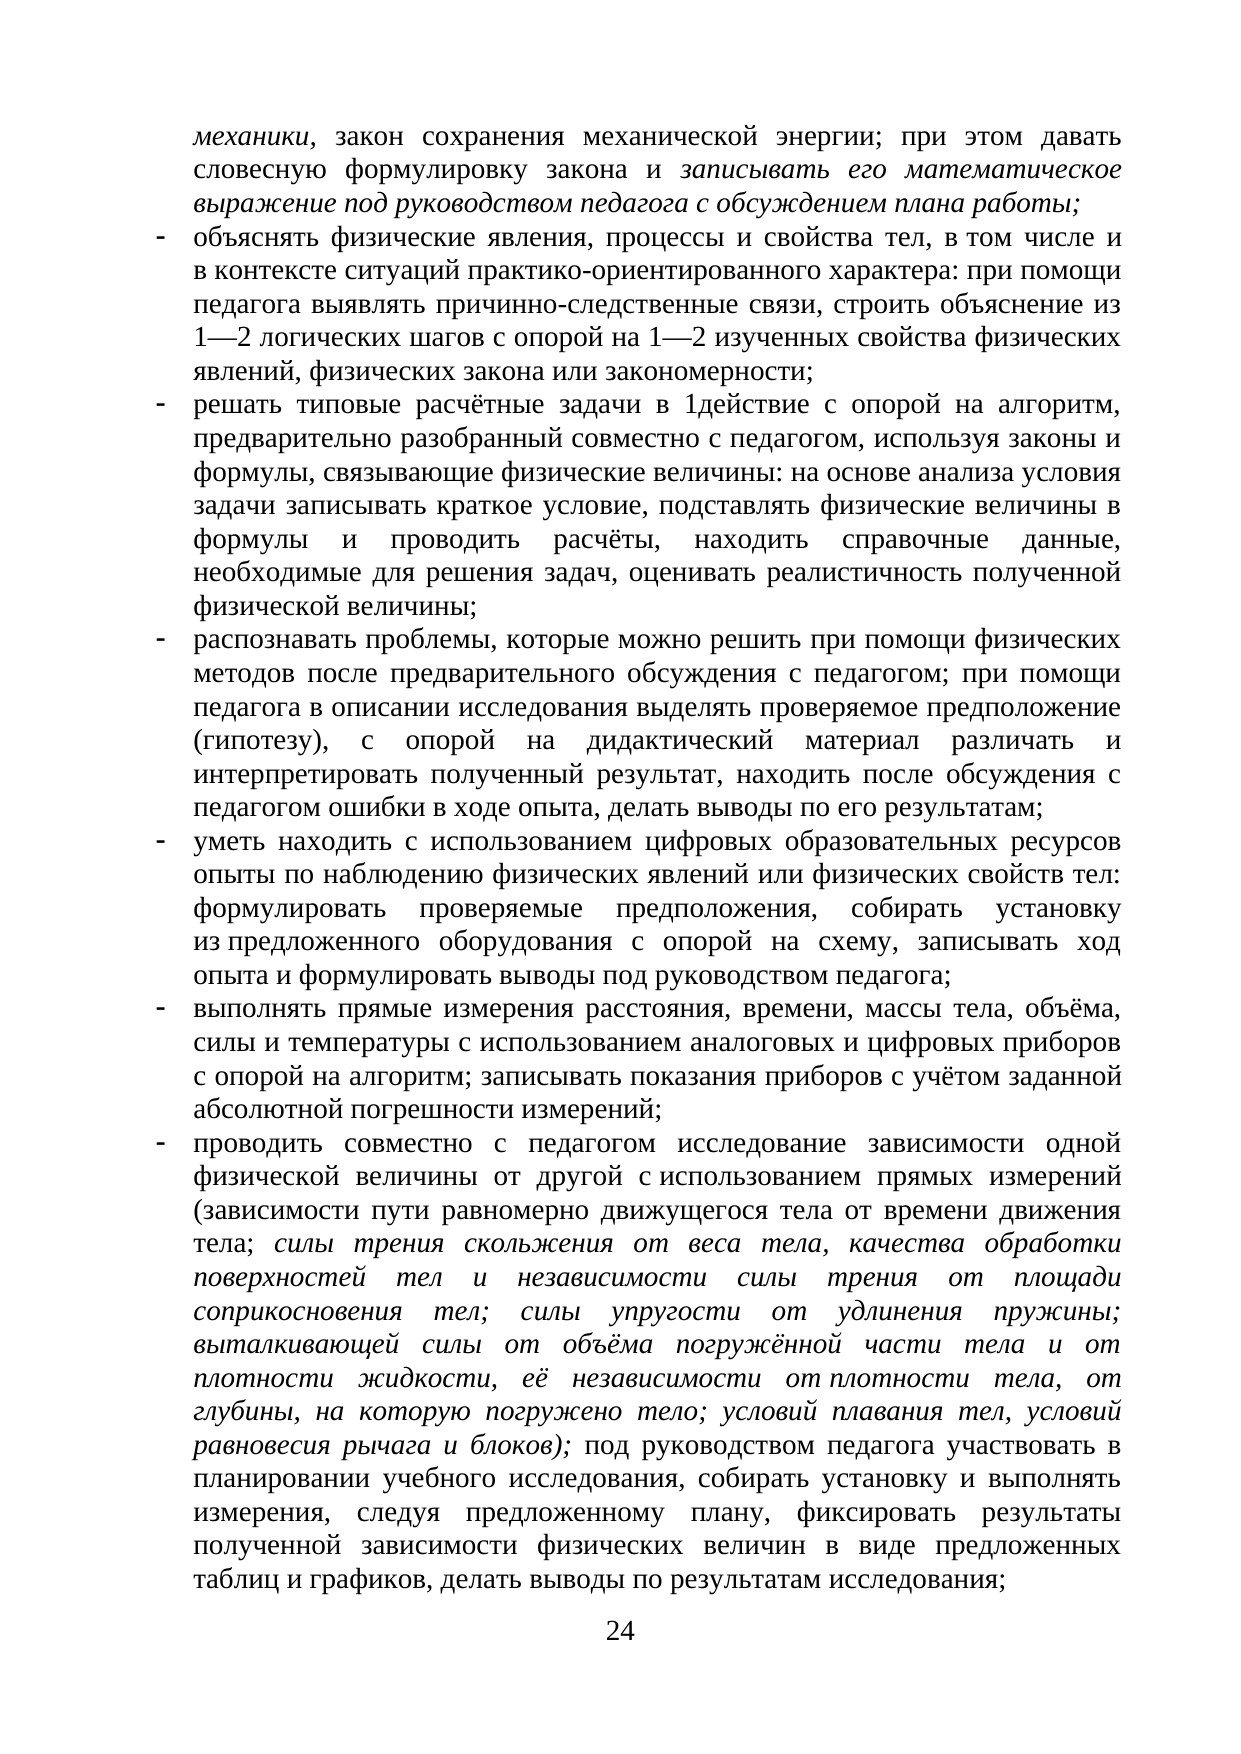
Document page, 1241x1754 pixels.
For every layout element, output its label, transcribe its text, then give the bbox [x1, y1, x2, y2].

list выполнять прямые измерения расстояния, времени, массы тела, объёма, силы и температуры с использованием аналоговых и цифровых приборов с опорой на алгоритм; записывать показания приборов с учётом заданной абсолютной погрешности измерений; [156, 991, 1122, 1125]
list решать типовые расчётные задачи в 1действие с опорой на алгоритм, предварительно разобранный совместно с педагогом, используя законы и формулы, связывающие физические величины: на основе анализа условия задачи записывать краткое условие, подставлять физические величины в формулы и проводить расчёты, находить справочные данные, необходимые для решения задач, оценивать реалистичность полученной физической величины; [156, 387, 1122, 621]
list уметь находить с использованием цифровых образовательных ресурсов опыты по наблюдению физических явлений или физических свойств тел: формулировать проверяемые предположения, собирать установку из предложенного оборудования с опорой на схему, записывать ход опыта и формулировать выводы под руководством педагога; [156, 823, 1122, 991]
list распознавать проблемы, которые можно решить при помощи физических методов после предварительного обсуждения с педагогом; при помощи педагога в описании исследования выделять проверяемое предположение (гипотезу), с опорой на дидактический материал различать и интерпретировать полученный результат, находить после обсуждения с педагогом ошибки в ходе опыта, делать выводы по его результатам; [156, 621, 1122, 823]
list проводить совместно с педагогом исследование зависимости одной физической величины от другой с использованием прямых измерений (зависимости пути равномерно движущегося тела от времени движения тела; силы трения скольжения от веса тела, качества обработки поверхностей тел и независимости силы трения от площади соприкосновения тел; силы упругости от удлинения пружины; выталкивающей силы от объёма погружённой части тела и от плотности жидкости, её независимости от плотности тела, от глубины, на которую погружено тело; условий плавания тел, условий равновесия рычага и блоков); под руководством педагога участвовать в планировании учебного исследования, собирать установку и выполнять измерения, следуя предложенному плану, фиксировать результаты полученной зависимости физических величин в виде предложенных таблиц и графиков, делать выводы по результатам исследования; [156, 1125, 1122, 1594]
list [156, 118, 1122, 219]
list объяснять физические явления, процессы и свойства тел, в том числе и в контексте ситуаций практико-ориентированного характера: при помощи педагога выявлять причинно-следственные связи, строить объяснение из 1—2 логических шагов с опорой на 1—2 изученных свойства физических явлений, физических закона или закономерности; [156, 219, 1122, 387]
